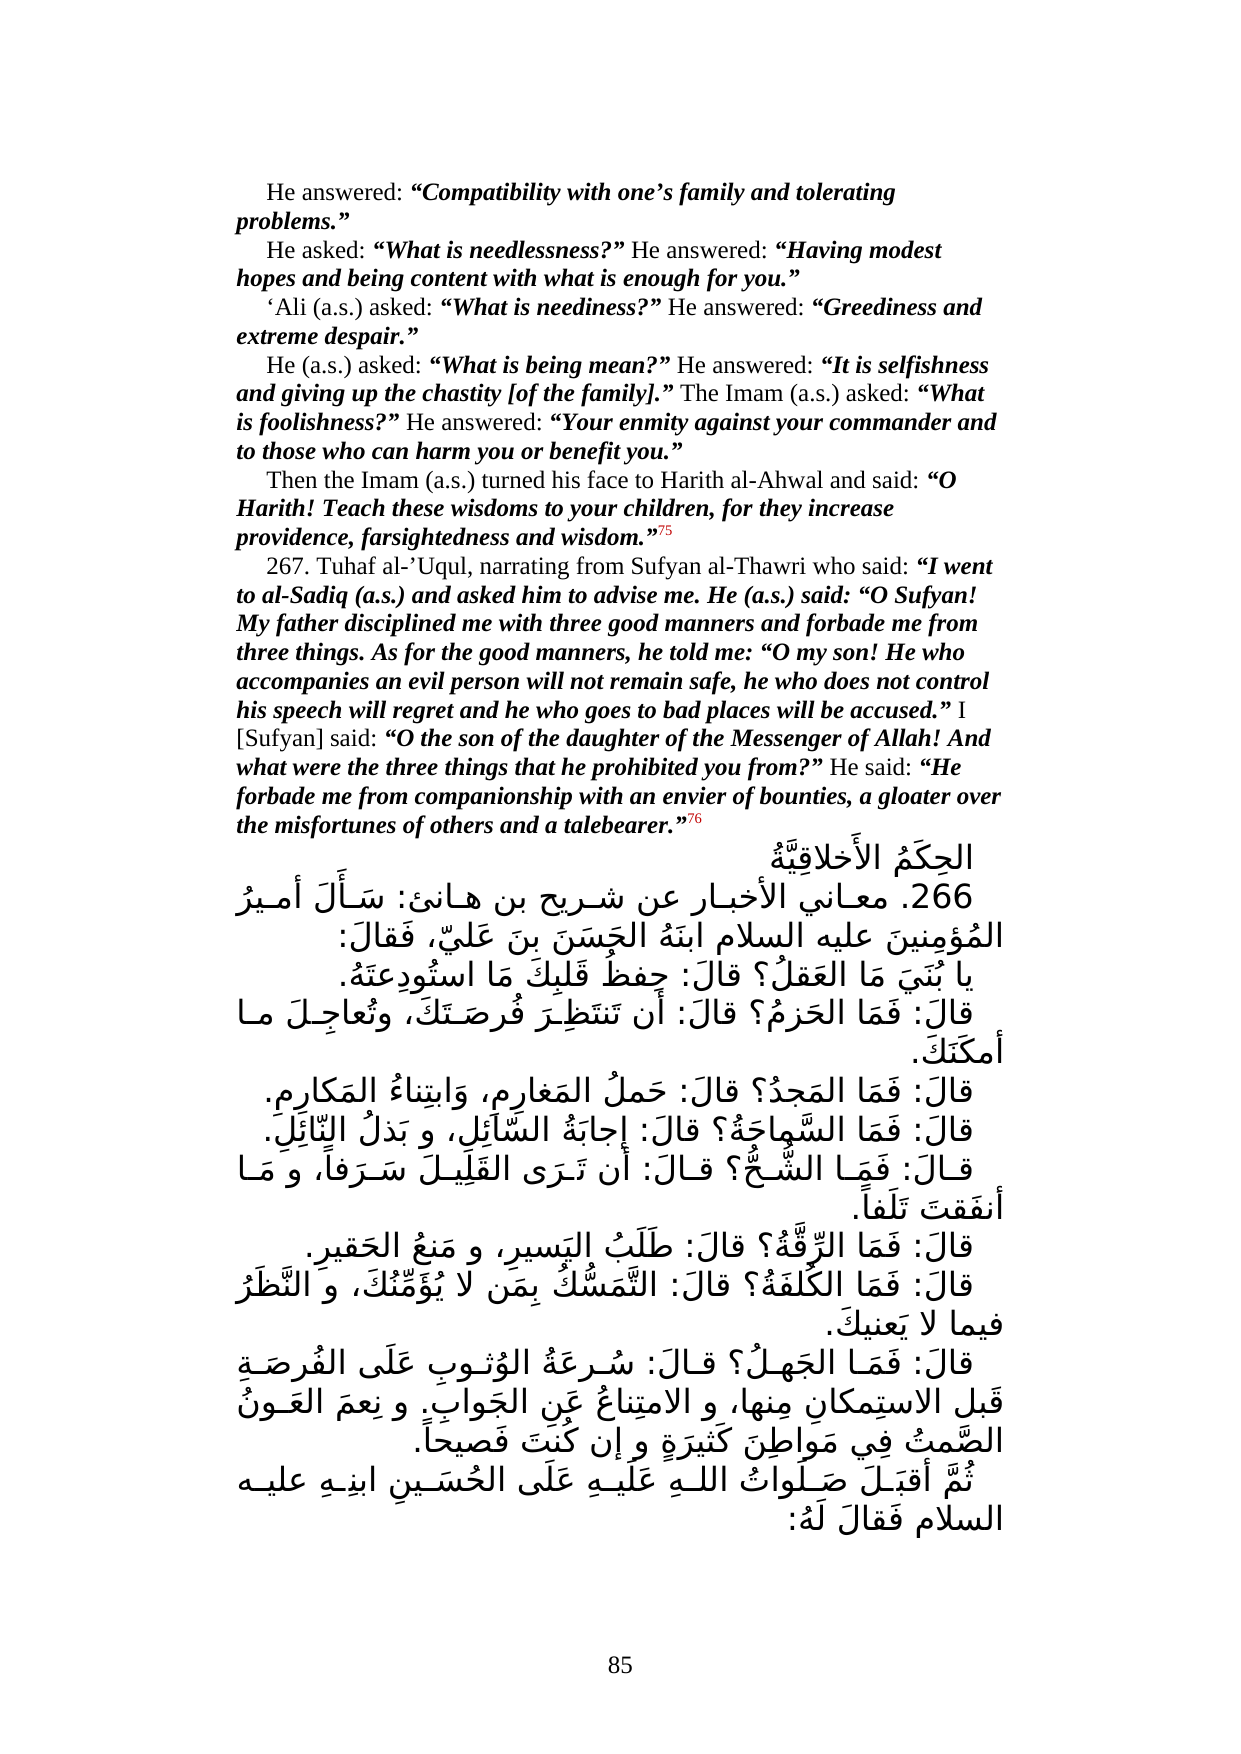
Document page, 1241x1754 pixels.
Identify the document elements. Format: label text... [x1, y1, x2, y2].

text قالَ: فَمَا السَّماحَةُ؟ قالَ: إجابَةُ السّائِلِ، و بَذلُ النّائِلِ. [236, 1110, 1004, 1149]
text قالَ: فَمَا الجَهلُ؟ قالَ: سُرعَةُ الوُثوبِ عَلَى الفُرصَةِ قَبل الاستِمكانِ مِنها، و الامتِناعُ عَنِ الجَوابِ. و نِعمَ العَونُ الصَّمتُ فِي مَواطِنَ كَثيرَةٍ و إن كُنتَ فَصيحاً. [236, 1343, 1004, 1460]
text قالَ: فَمَا الكُلفَةُ؟ قالَ: التَّمَسُّكُ بِمَن لا يُؤَمِّنُكَ، و النَّظَرُ فيما لا يَعنيكَ. [236, 1266, 1004, 1343]
text ثُمَّ أقبَلَ صَلَواتُ اللهِ عَلَيهِ عَلَى الحُسَينِ ابنِهِ عليه السلام فَقالَ لَهُ: [236, 1460, 1004, 1538]
text يا بُنَيَ مَا العَقلُ؟ قالَ: حِفظُ قَلبِكَ مَا استُودِعتَهُ. [236, 955, 1004, 994]
text ‘Ali (a.s.) asked: “What is neediness?” He answered: “Greediness and extreme despair.” [236, 292, 1004, 350]
text He asked: “What is needlessness?” He answered: “Having modest hopes and being content with what is enough for you.” [236, 235, 1004, 292]
text 266. معاني الأخبار عن شريح بن هانئ: سَأَلَ أميرُ المُؤمِنينَ عليه السلام ابنَهُ الحَسَنَ بنَ عَليّ، فَقالَ: [236, 877, 1004, 955]
text He answered: “Compatibility with one’s family and tolerating problems.” [236, 177, 1004, 235]
text He (a.s.) asked: “What is being mean?” He answered: “It is selfishness and giving up the chastity [of the family].” The Imam (a.s.) asked: “What is foolishness?” He answered: “Your enmity against your commander and to those who can harm you or benefit you.” [236, 350, 1004, 465]
text قالَ: فَمَا الرِّقَّةُ؟ قالَ: طَلَبُ اليَسيرِ، و مَنعُ الحَقيرِ. [236, 1227, 1004, 1266]
text 267. Tuhaf al-’Uqul, narrating from Sufyan al-Thawri who said: “I went to al-Sadiq (a.s.) and asked him to advise me. He (a.s.) said: “O Sufyan! My father disciplined me with three good manners and forbade me from three things. As for the good manners, he told me: “O my son! He who accompanies an evil person will not remain safe, he who does not control his speech will regret and he who goes to bad places will be accused.” I [Sufyan] said: “O the son of the daughter of the Messenger of Allah! And what were the three things that he prohibited you from?” He said: “He forbade me from companionship with an envier of bounties, a gloater over the misfortunes of others and a talebearer.”76 [236, 551, 1004, 838]
text قالَ: فَمَا الحَزمُ؟ قالَ: أن تَنتَظِرَ فُرصَتَكَ، وتُعاجِلَ ما أمكَنَكَ. [236, 994, 1004, 1072]
text قالَ: فَمَا الشُّحُّ؟ قالَ: أن تَرَى القَلِيلَ سَرَفاً، و مَا أنفَقتَ تَلَفاً. [236, 1149, 1004, 1227]
text الحِكَمُ الأَخلاقِيَّةُ [236, 838, 1004, 877]
text Then the Imam (a.s.) turned his face to Harith al-Ahwal and said: “O Harith! Teach these wisdoms to your children, for they increase providence, farsightedness and wisdom.”75 [236, 465, 1004, 551]
text قالَ: فَمَا المَجدُ؟ قالَ: حَملُ المَغارِمِ، وَابتِناءُ المَكارِمِ. [236, 1072, 1004, 1110]
